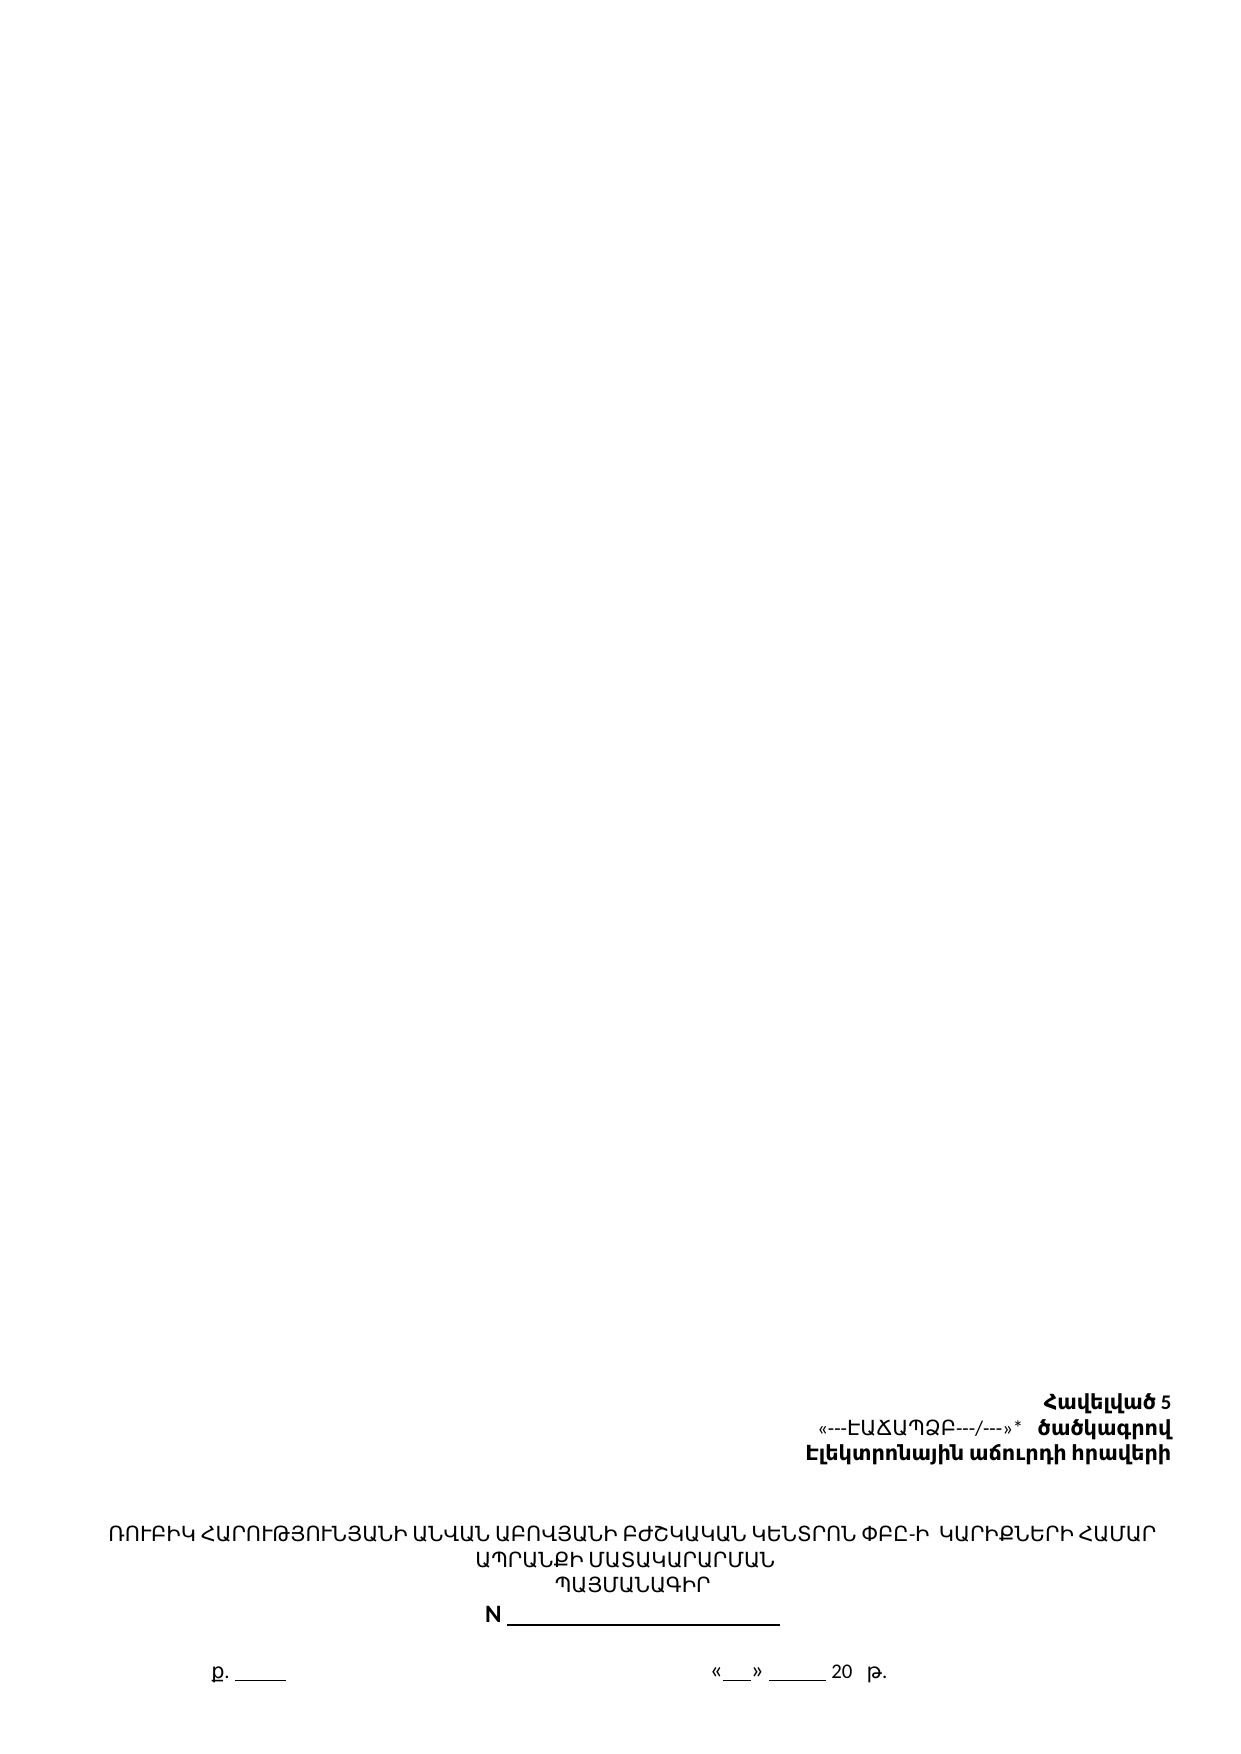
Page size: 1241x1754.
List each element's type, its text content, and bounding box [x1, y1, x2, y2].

text Էլեկտրոնային աճուրդի հրավերի [94, 1440, 1171, 1466]
text ՌՈՒԲԻԿ ՀԱՐՈՒԹՅՈՒՆՅԱՆԻ ԱՆՎԱՆ ԱԲՈՎՅԱՆԻ ԲԺՇԿԱԿԱՆ ԿԵՆՏՐՈՆ ՓԲԸ-Ի ԿԱՐԻՔՆԵՐԻ ՀԱՄԱՐ ԱՊՐԱՆՔԻ ՄԱՏԱԿԱՐԱՐՄԱՆ [79, 1522, 1171, 1572]
text ք. « » 20 թ. [94, 1654, 1171, 1684]
text N [79, 1598, 1171, 1628]
text Հավելված 5 [94, 1389, 1171, 1415]
text «---ԷԱՃԱՊՁԲ---/---»* ծածկագրով [94, 1415, 1171, 1440]
text ՊԱՅՄԱՆԱԳԻՐ [79, 1572, 1171, 1598]
